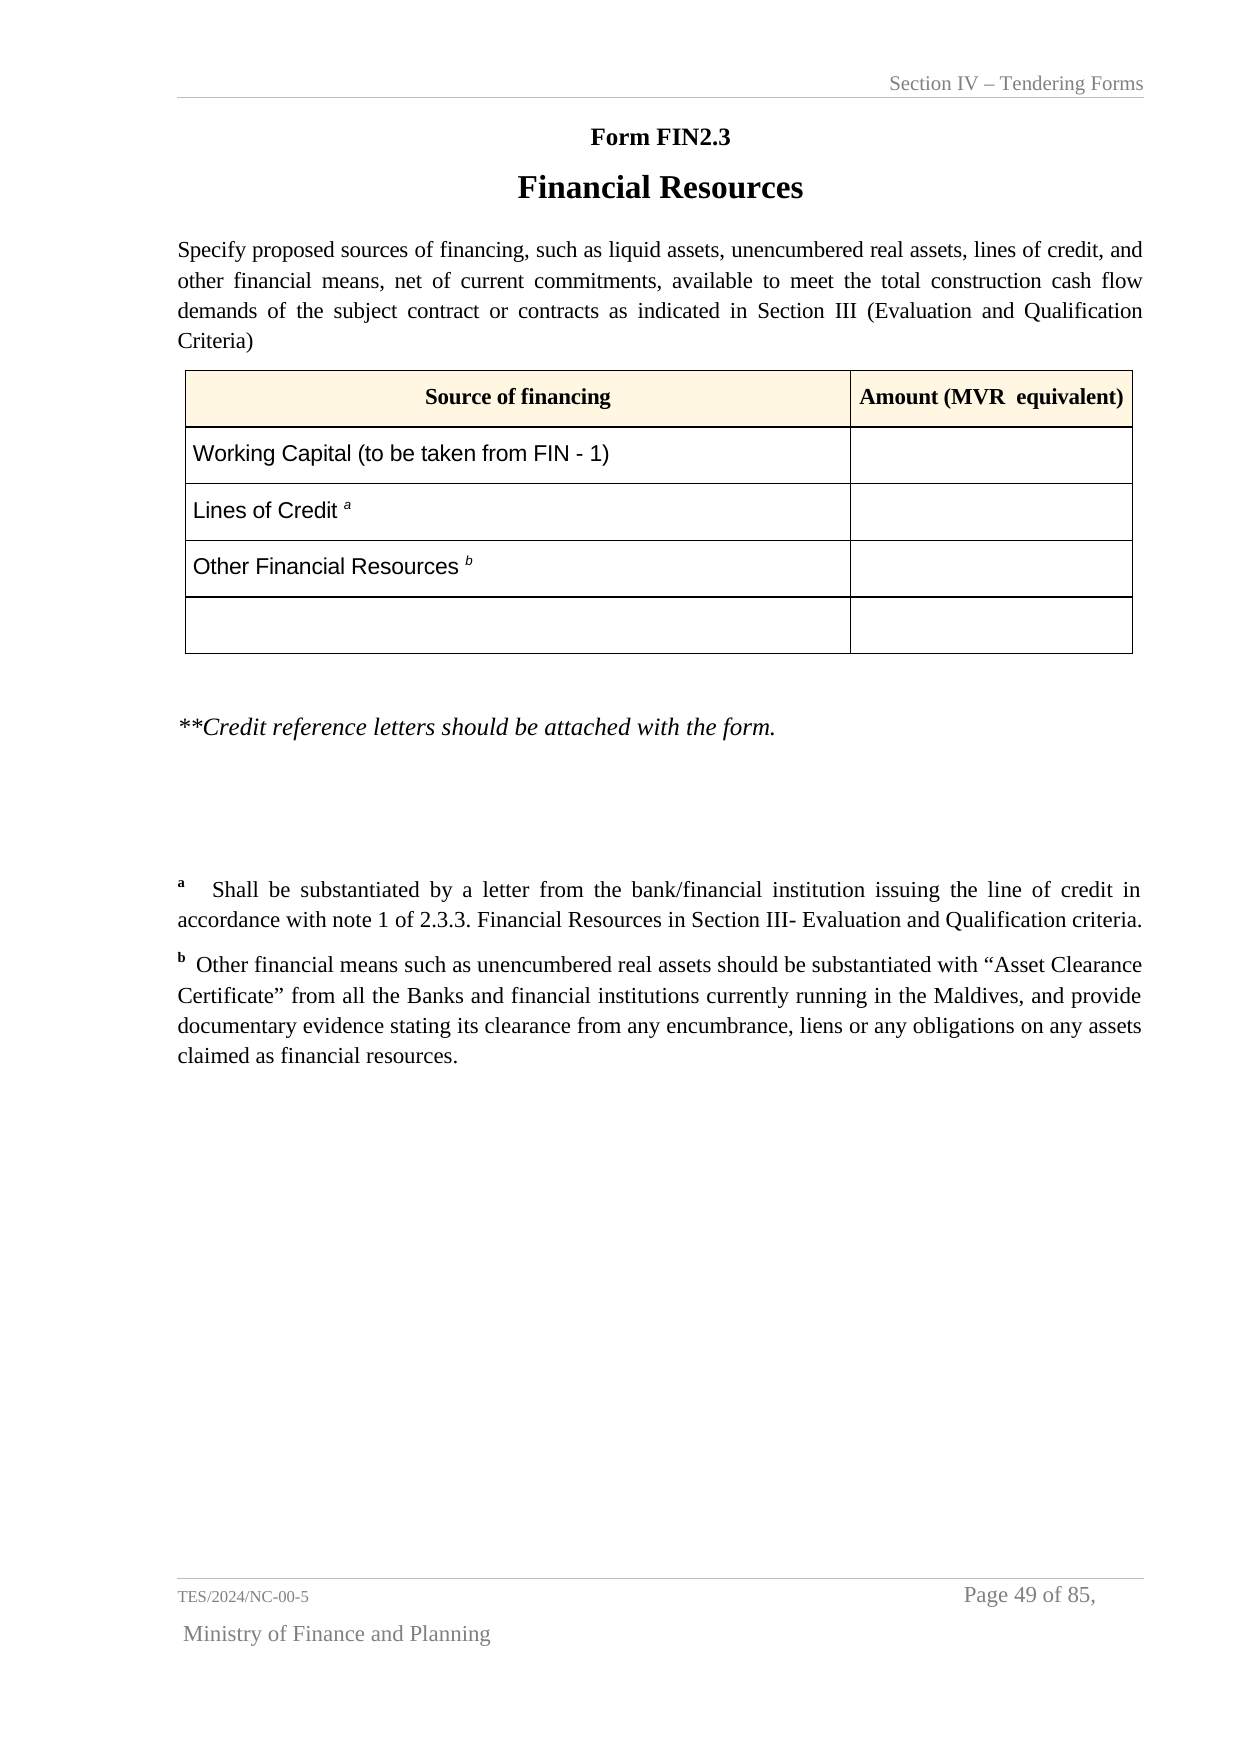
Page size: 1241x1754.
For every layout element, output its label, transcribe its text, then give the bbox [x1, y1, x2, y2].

text Specify proposed sources of financing, such as liquid assets, unencumbered real assets, lines of credit, and other financial means, net of current commitments, available to meet the total construction cash flow demands of the subject contract or contracts as indicated in Section III (Evaluation and Qualification Criteria) [177, 236, 1144, 353]
table_cell [186, 598, 850, 653]
table_cell [851, 484, 1132, 540]
text **Credit reference letters should be attached with the form. [177, 712, 1144, 741]
table_cell [851, 598, 1132, 653]
text Financial Resources [177, 167, 1144, 206]
text b Other financial means such as unencumbered real assets should be substantiated with “Asset Clearance Certificate” from all the Banks and financial institutions currently running in the Maldives, and provide documentary evidence stating its clearance from any encumbrance, liens or any obligations on any assets claimed as financial resources. [177, 949, 1144, 1069]
table_cell Other Financial Resources b [186, 541, 850, 596]
table_cell [851, 541, 1132, 596]
table_header Amount (MVR equivalent) [851, 371, 1132, 426]
table_header Source of financing [186, 371, 850, 426]
text Form FIN2.3 [177, 122, 1144, 151]
table_cell Lines of Credit a [186, 484, 850, 540]
text a Shall be substantiated by a letter from the bank/financial institution issuing the line of credit in accordance with note 1 of 2.3.3. Financial Resources in Section III- Evaluation and Qualification criteria. [177, 874, 1144, 933]
table_cell Working Capital (to be taken from FIN - 1) [186, 428, 850, 483]
table_cell [851, 428, 1132, 483]
